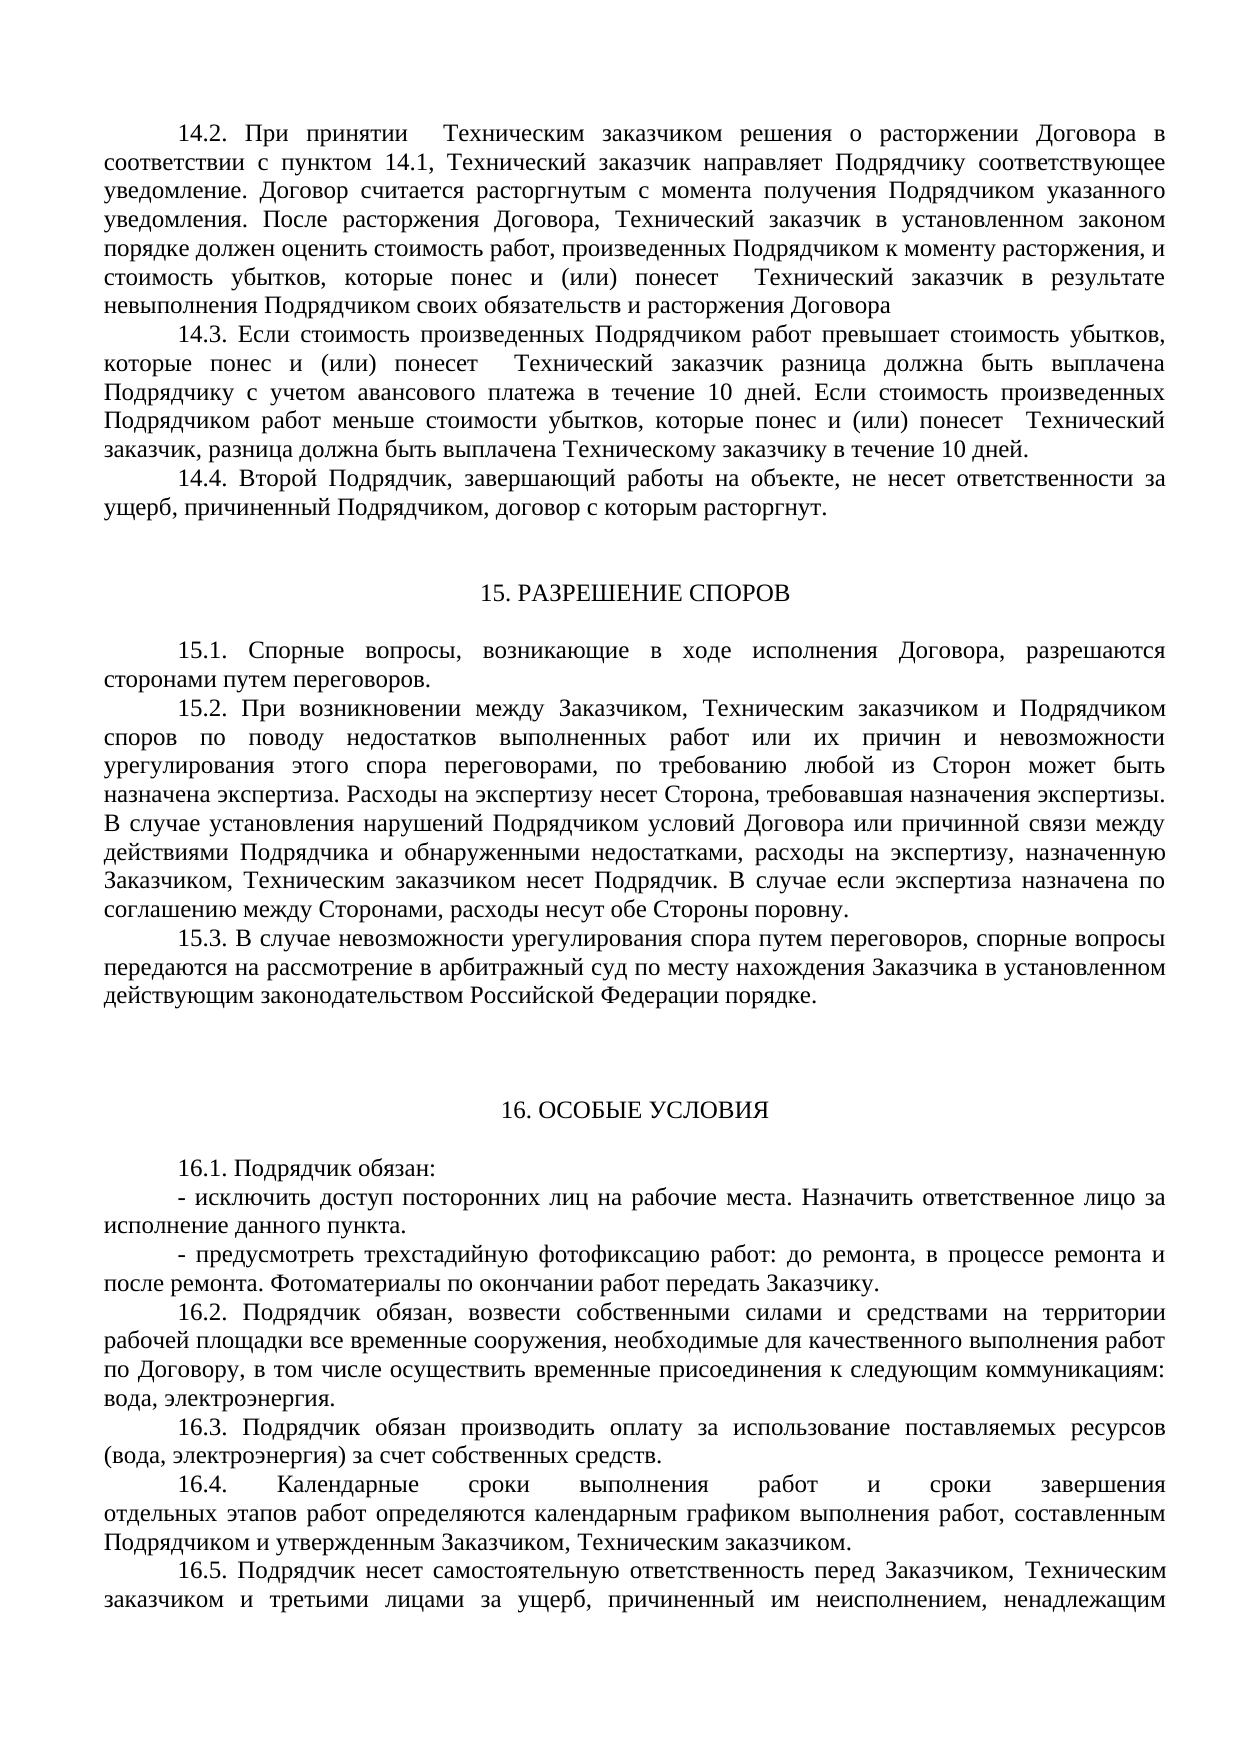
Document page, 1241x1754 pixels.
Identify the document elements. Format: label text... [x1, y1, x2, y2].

text 15. РАЗРЕШЕНИЕ СПОРОВ [103, 578, 1167, 607]
text 16. ОСОБЫЕ УСЛОВИЯ [103, 1096, 1167, 1124]
text 16.3. Подрядчик обязан производить оплату за использование поставляемых ресурсов (вода, электроэнергия) за счет собственных средств. [103, 1412, 1167, 1469]
text 14.4. Второй Подрядчик, завершающий работы на объекте, не несет ответственности за ущерб, причиненный Подрядчиком, договор с которым расторгнут. [103, 463, 1167, 521]
text 16.4. Календарные сроки выполнения работ и сроки завершения отдельных этапов работ определяются календарным графиком выполнения работ, составленным Подрядчиком и утвержденным Заказчиком, Техническим заказчиком. [103, 1469, 1167, 1556]
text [103, 1556, 1167, 1613]
text 14.2. При принятии Техническим заказчиком решения о расторжении Договора в соответствии с пунктом 14.1, Технический заказчик направляет Подрядчику соответствующее уведомление. Договор считается расторгнутым с момента получения Подрядчиком указанного уведомления. После расторжения Договора, Технический заказчик в установленном законом порядке должен оценить стоимость работ, произведенных Подрядчиком к моменту расторжения, и стоимость убытков, которые понес и (или) понесет Технический заказчик в результате невыполнения Подрядчиком своих обязательств и расторжения Договора [103, 118, 1167, 319]
text 14.3. Если стоимость произведенных Подрядчиком работ превышает стоимость убытков, которые понес и (или) понесет Технический заказчик разница должна быть выплачена Подрядчику с учетом авансового платежа в течение 10 дней. Если стоимость произведенных Подрядчиком работ меньше стоимости убытков, которые понес и (или) понесет Технический заказчик, разница должна быть выплачена Техническому заказчику в течение 10 дней. [103, 319, 1167, 463]
text 16.2. Подрядчик обязан, возвести собственными силами и средствами на территории рабочей площадки все временные сооружения, необходимые для качественного выполнения работ по Договору, в том числе осуществить временные присоединения к следующим коммуникациям: вода, электроэнергия. [103, 1297, 1167, 1412]
text 16.1. Подрядчик обязан: [103, 1153, 1167, 1182]
text 15.1. Спорные вопросы, возникающие в ходе исполнения Договора, разрешаются сторонами путем переговоров. [103, 636, 1167, 693]
text 15.3. В случае невозможности урегулирования спора путем переговоров, спорные вопросы передаются на рассмотрение в арбитражный суд по месту нахождения Заказчика в установленном действующим законодательством Российской Федерации порядке. [103, 923, 1167, 1009]
text - предусмотреть трехстадийную фотофиксацию работ: до ремонта, в процессе ремонта и после ремонта. Фотоматериалы по окончании работ передать Заказчику. [103, 1239, 1167, 1297]
text - исключить доступ посторонних лиц на рабочие места. Назначить ответственное лицо за исполнение данного пункта. [103, 1182, 1167, 1239]
text 15.2. При возникновении между Заказчиком, Техническим заказчиком и Подрядчиком споров по поводу недостатков выполненных работ или их причин и невозможности урегулирования этого спора переговорами, по требованию любой из Сторон может быть назначена экспертиза. Расходы на экспертизу несет Сторона, требовавшая назначения экспертизы. В случае установления нарушений Подрядчиком условий Договора или причинной связи между действиями Подрядчика и обнаруженными недостатками, расходы на экспертизу, назначенную Заказчиком, Техническим заказчиком несет Подрядчик. В случае если экспертиза назначена по соглашению между Сторонами, расходы несут обе Стороны поровну. [103, 693, 1167, 923]
